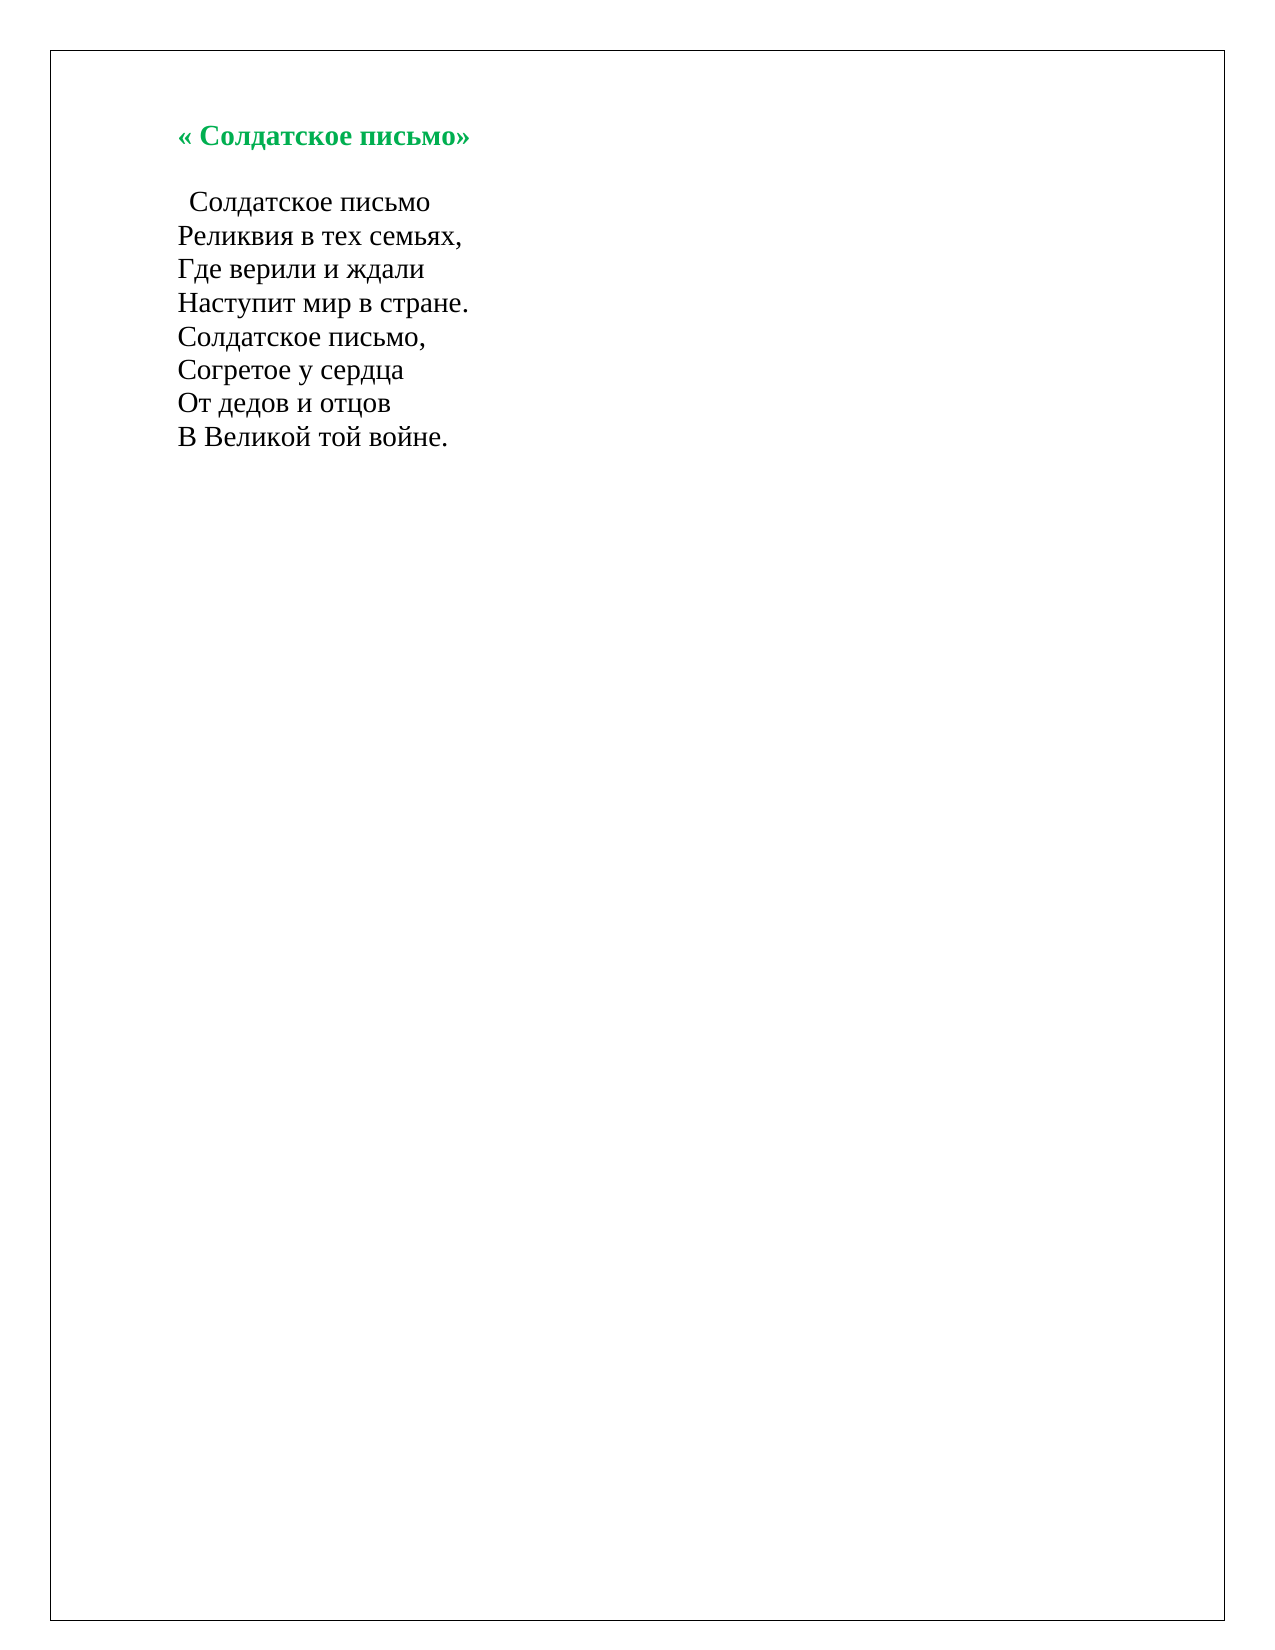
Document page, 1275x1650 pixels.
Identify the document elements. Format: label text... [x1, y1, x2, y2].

text В Великой той войне. [177, 419, 1096, 453]
subtitle « Солдатское письмо» [177, 118, 1096, 151]
text От дедов и отцов [177, 386, 1096, 419]
text Наступит мир в стране. Солдатское письмо, Согретое у сердца [177, 285, 471, 386]
text Солдатское письмо Реликвия в тех семьях, Где верили и ждали [177, 184, 464, 285]
